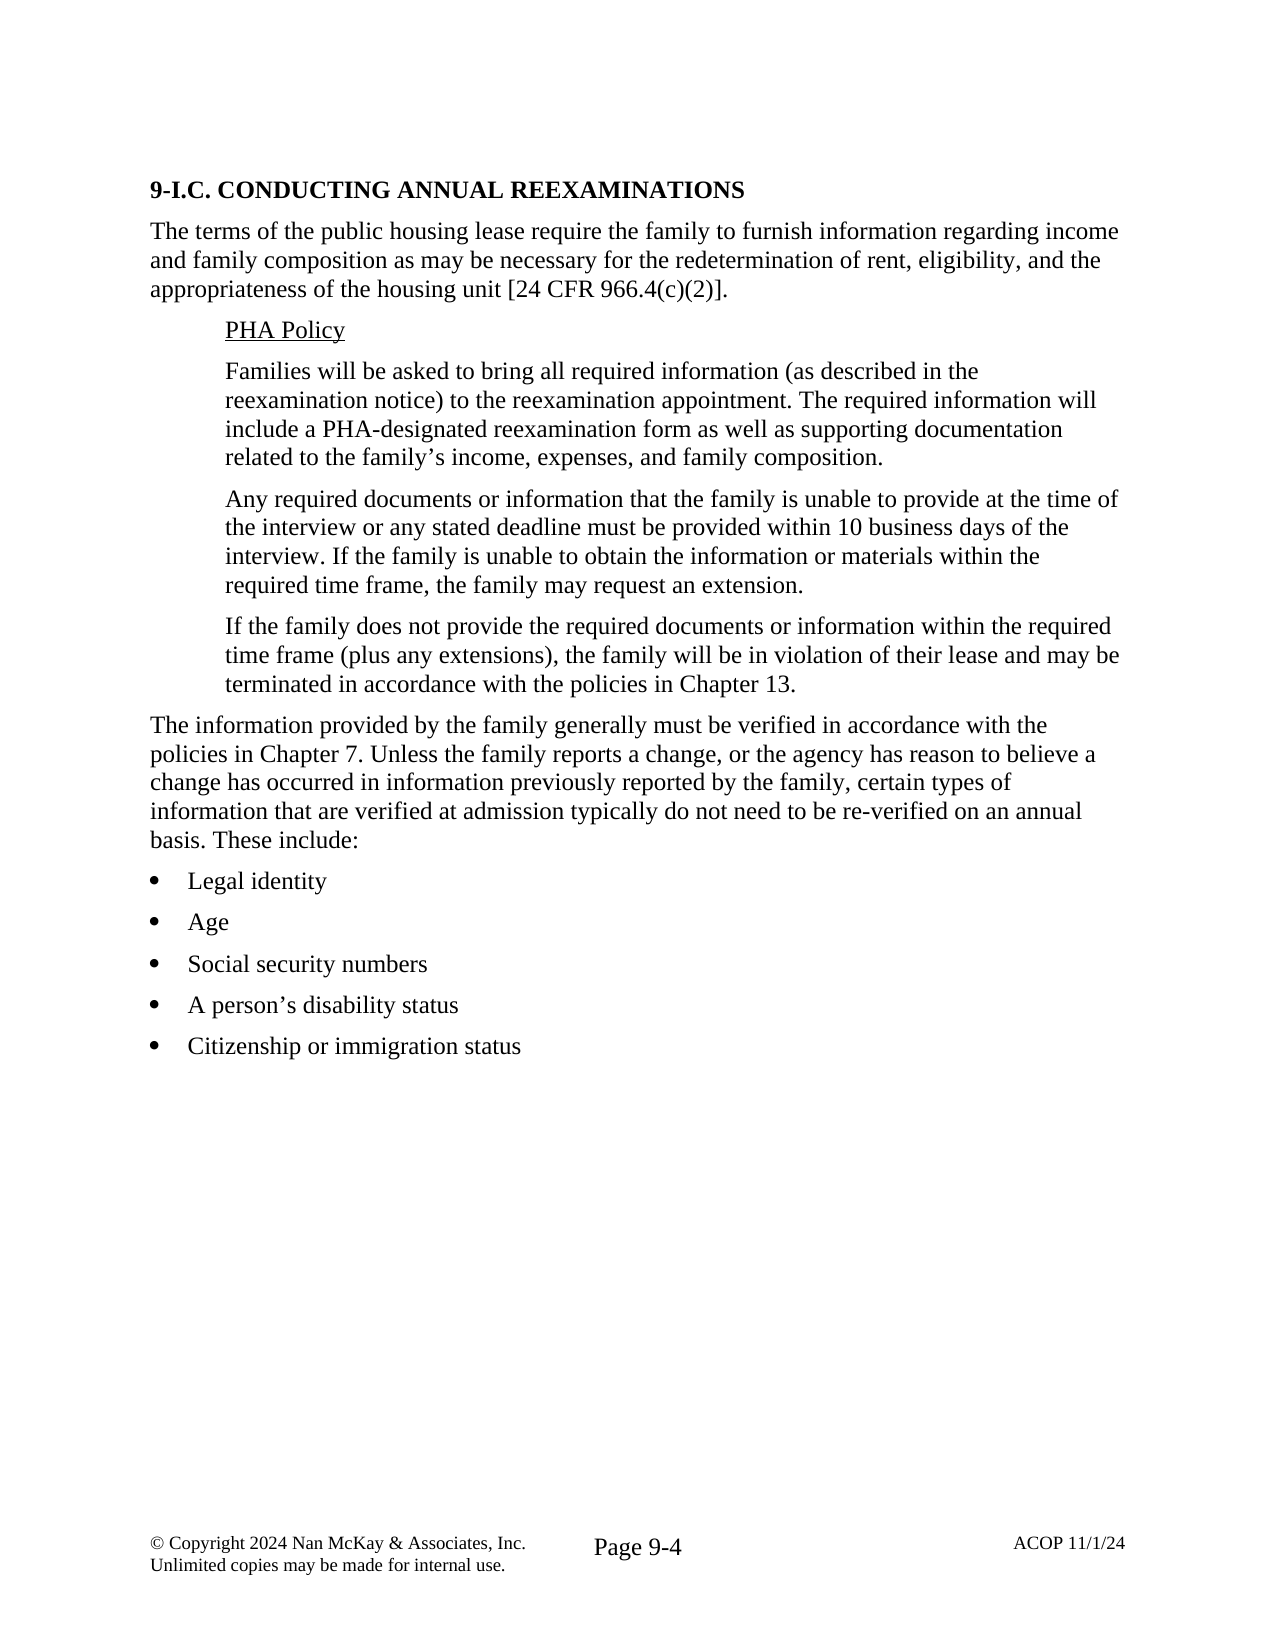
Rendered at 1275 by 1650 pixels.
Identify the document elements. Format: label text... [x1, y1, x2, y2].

text Families will be asked to bring all required information (as described in the reexamination notice) to the reexamination appointment. The required information will include a PHA-designated reexamination form as well as supporting documentation related to the family’s income, expenses, and family composition. [225, 356, 1125, 471]
list Legal identity [150, 866, 1125, 895]
text The terms of the public housing lease require the family to furnish information regarding income and family composition as may be necessary for the redetermination of rent, eligibility, and the appropriateness of the housing unit [24 CFR 966.4(c)(2)]. [150, 216, 1125, 302]
text The information provided by the family generally must be verified in accordance with the policies in Chapter 7. Unless the family reports a change, or the agency has reason to believe a change has occurred in information previously reported by the family, certain types of information that are verified at admission typically do not need to be re-verified on an annual basis. These include: [150, 710, 1125, 854]
list Citizenship or immigration status [150, 1031, 1125, 1060]
text 9-I.C. CONDUCTING ANNUAL REEXAMINATIONS [150, 175, 1125, 204]
text If the family does not provide the required documents or information within the required time frame (plus any extensions), the family will be in violation of their lease and may be terminated in accordance with the policies in Chapter 13. [225, 611, 1125, 697]
text Any required documents or information that the family is unable to provide at the time of the interview or any stated deadline must be provided within 10 business days of the interview. If the family is unable to obtain the information or materials within the required time frame, the family may request an extension. [225, 484, 1125, 599]
list Age [150, 907, 1125, 936]
list A person’s disability status [150, 990, 1125, 1019]
list Social security numbers [150, 949, 1125, 977]
text PHA Policy [225, 315, 1125, 344]
